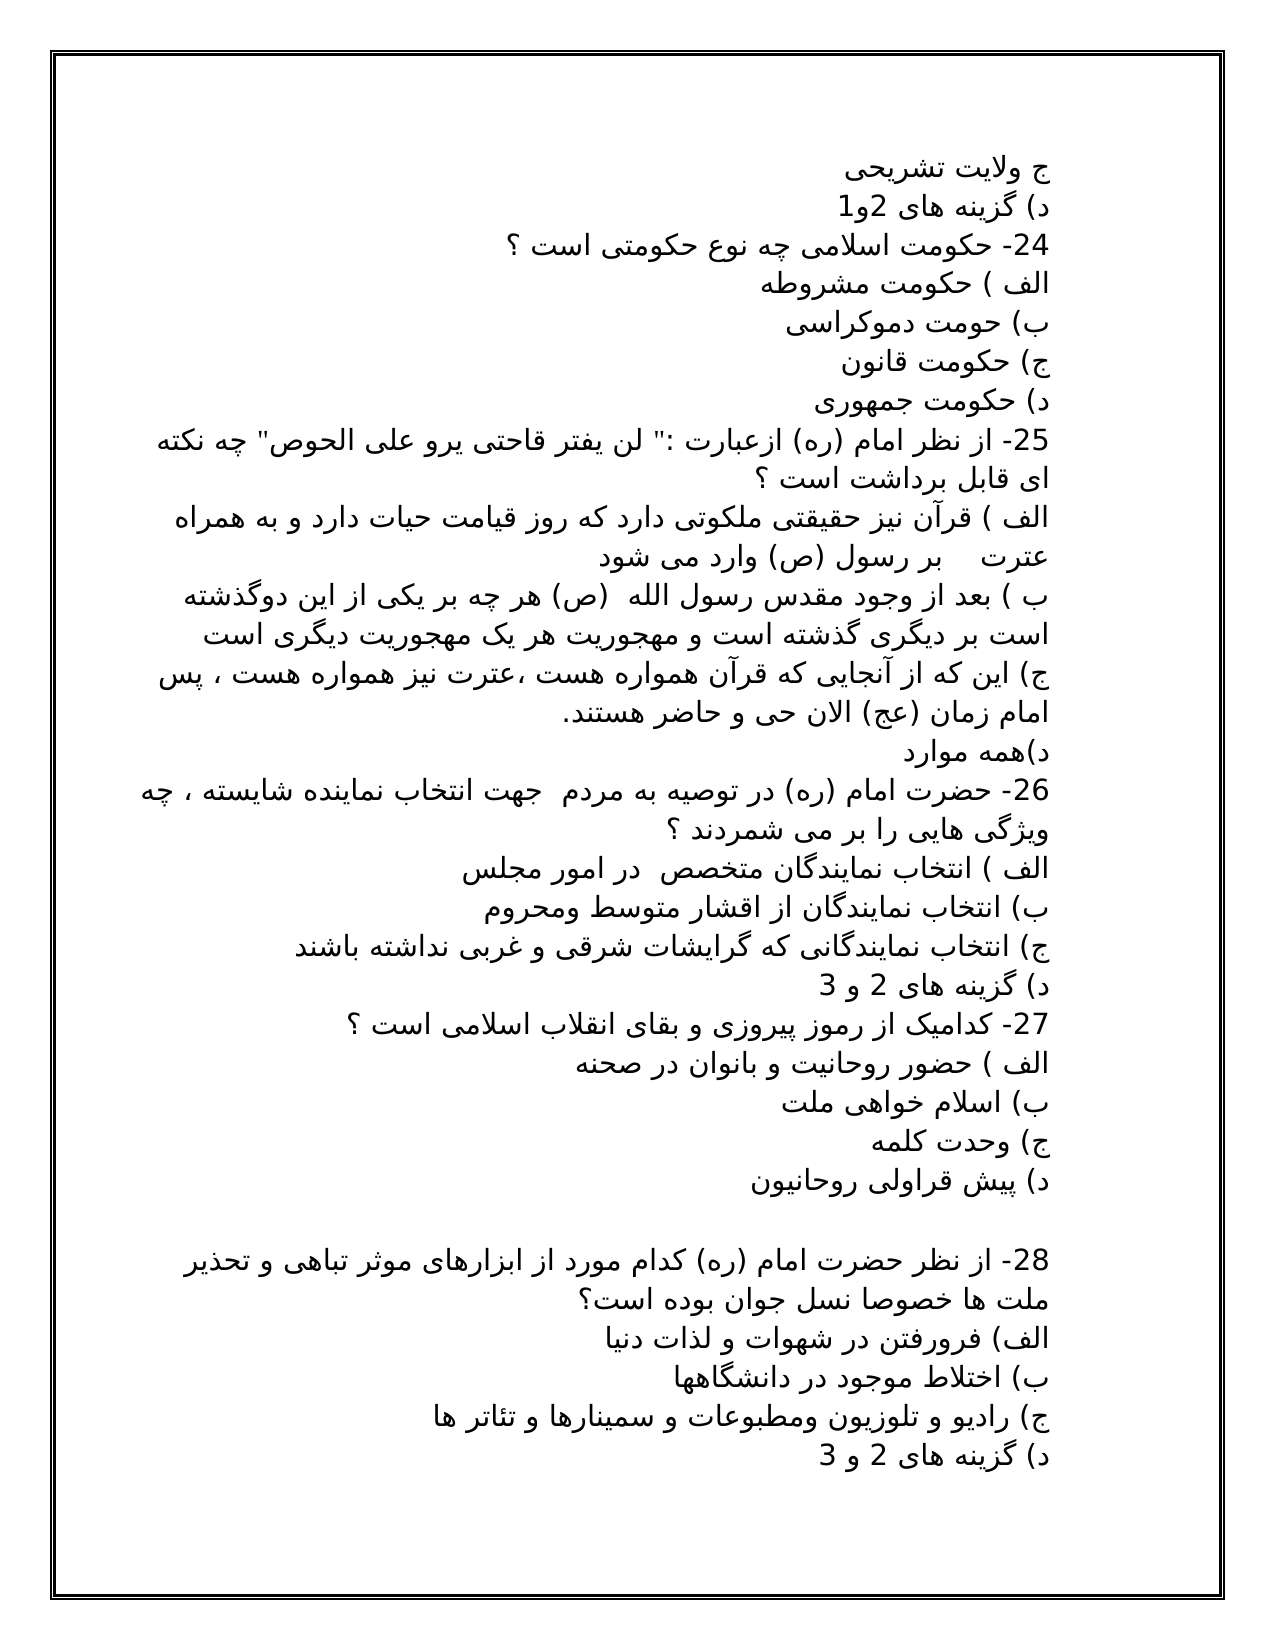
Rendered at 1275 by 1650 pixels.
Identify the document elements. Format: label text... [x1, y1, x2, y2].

list ب) حومت دموکراسی [118, 306, 1050, 340]
list ج) وحدت کلمه [118, 1124, 1050, 1158]
list د) پیش قراولی روحانیون [118, 1163, 1050, 1197]
list 28- از نظر حضرت امام (ره) کدام مورد از ابزارهای موثر تباهی و تحذیر ملت ها خصوصا نسل جوان بوده است؟ [118, 1243, 1050, 1316]
list ب) اختلاط موجود در دانشگاهها [118, 1360, 1050, 1394]
list 26- حضرت امام (ره) در توصیه به مردم جهت انتخاب نماینده شایسته ، چه ویژگی هایی را بر می شمردند ؟ [118, 773, 1050, 846]
list د)همه موارد [118, 734, 1050, 768]
list 25- از نظر امام (ره) ازعبارت :" لن یفتر قاحتی یرو علی الحوص" چه نکته ای قابل برداشت است ؟ [118, 423, 1050, 496]
list 27- کدامیک از رموز پیروزی و بقای انقلاب اسلامی است ؟ [118, 1007, 1050, 1041]
list الف ) حضور روحانیت و بانوان در صحنه [118, 1046, 1050, 1080]
list ب ) بعد از وجود مقدس رسول الله (ص) هر چه بر یکی از این دوگذشته است بر دیگری گذشته است و مهجوریت هر یک مهجوریت دیگری است [118, 579, 1050, 652]
list د) گزینه های 2و1 [118, 189, 1050, 223]
list الف ) انتخاب نمایندگان متخصص در امور مجلس [118, 851, 1050, 885]
list ج ولایت تشریحی [118, 150, 1050, 184]
list ج) حکومت قانون [118, 345, 1050, 379]
list د) گزینه های 2 و 3 [118, 968, 1050, 1002]
list ج) رادیو و تلوزیون ومطبوعات و سمینارها و تئاتر ها [118, 1399, 1050, 1433]
list د) گزینه های 2 و 3 [118, 1438, 1050, 1472]
list الف) فرورفتن در شهوات و لذات دنیا [118, 1321, 1050, 1355]
list الف ) حکومت مشروطه [118, 267, 1050, 301]
list ج) انتخاب نمایندگانی که گرایشات شرقی و غربی نداشته باشند [118, 929, 1050, 963]
list ب) انتخاب نمایندگان از اقشار متوسط ومحروم [118, 890, 1050, 924]
list د) حکومت جمهوری [118, 384, 1050, 418]
list ج) این که از آنجایی که قرآن همواره هست ،عترت نیز همواره هست ، پس امام زمان (عج) الان حی و حاضر هستند. [118, 657, 1050, 729]
list الف ) قرآن نیز حقیقتی ملکوتی دارد که روز قیامت حیات دارد و به همراه عترت بر رسول (ص) وارد می شود [118, 501, 1050, 574]
list 24- حکومت اسلامی چه نوع حکومتی است ؟ [118, 228, 1050, 262]
list ب) اسلام خواهی ملت [118, 1085, 1050, 1119]
